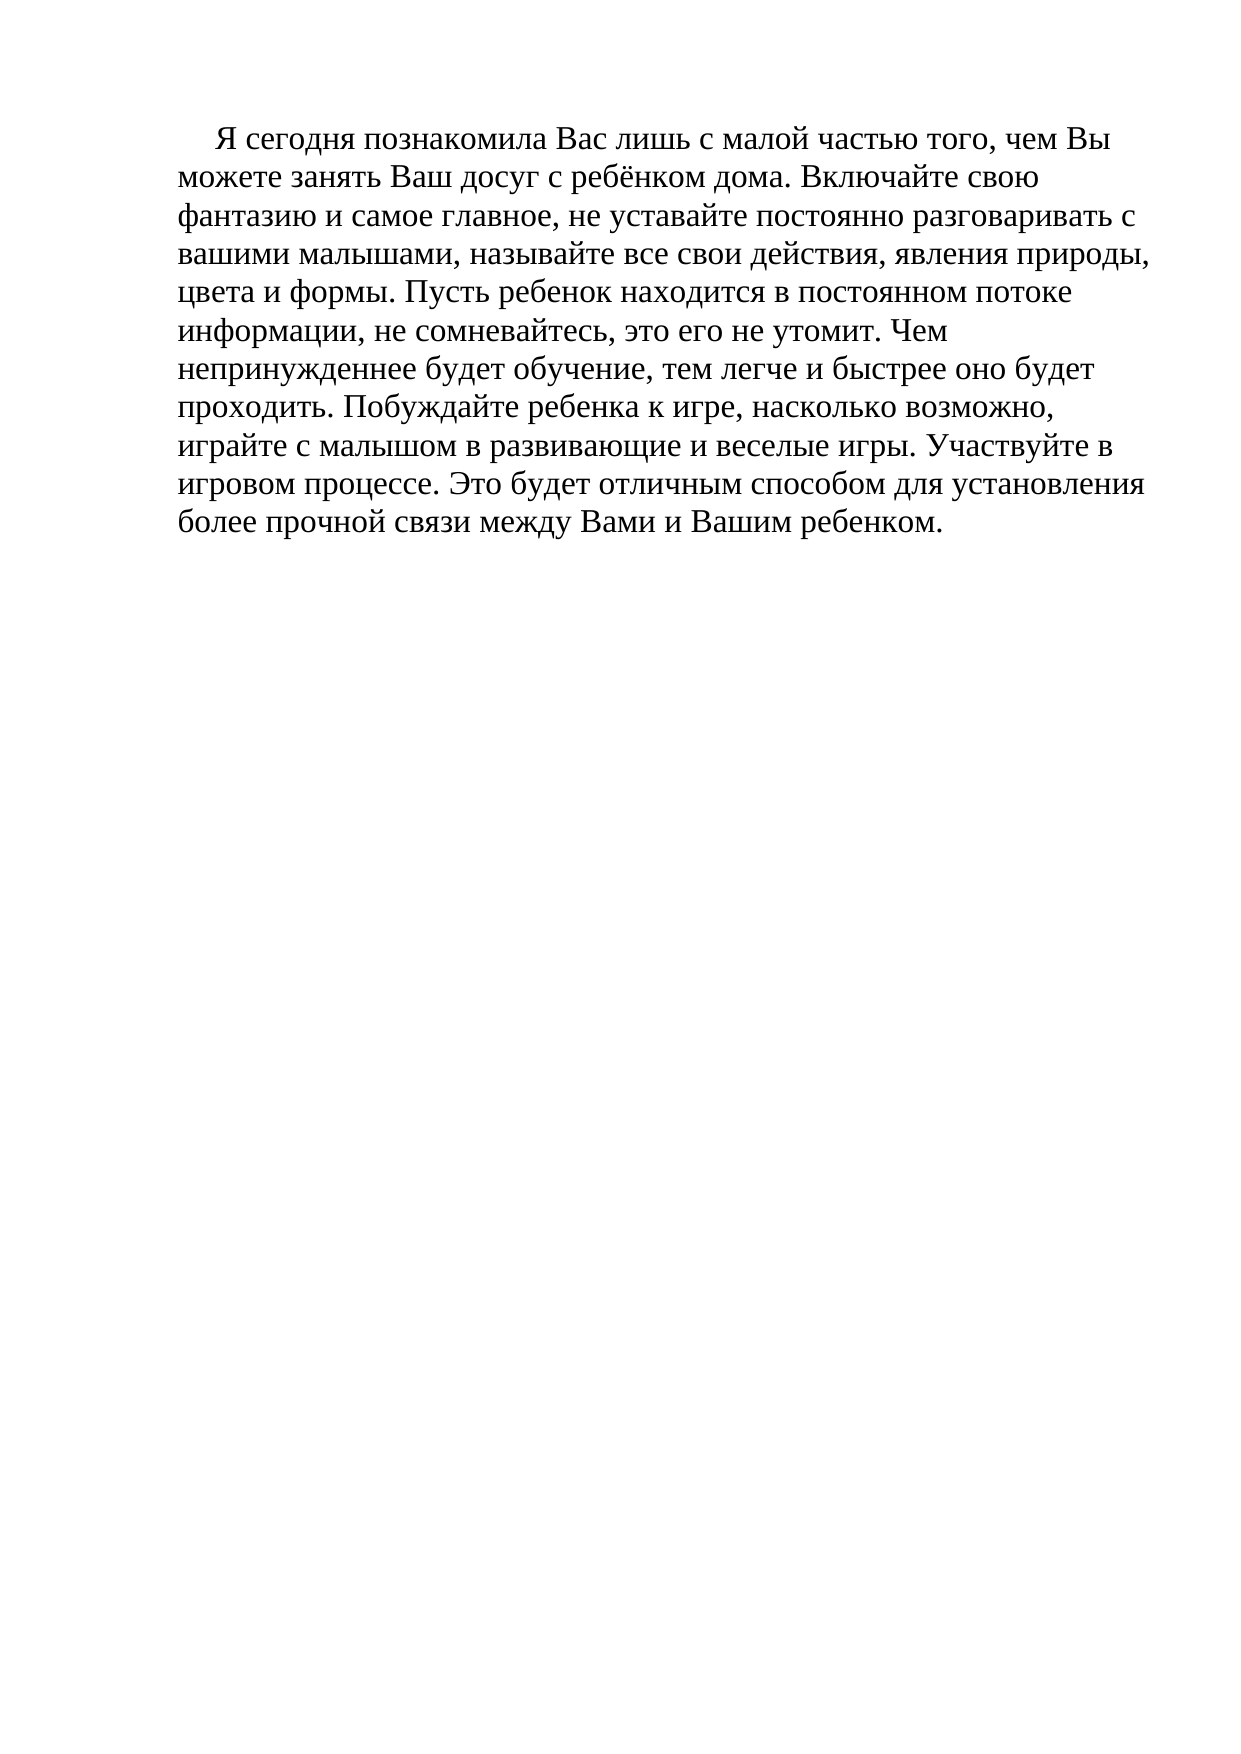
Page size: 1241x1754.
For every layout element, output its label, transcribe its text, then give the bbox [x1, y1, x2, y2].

text Я сегодня познакомила Вас лишь с малой частью того, чем Вы можете занять Ваш досуг с ребёнком дома. Включайте свою фантазию и самое главное, не уставайте постоянно разговаривать с вашими малышами, называйте все свои действия, явления природы, цвета и формы. Пусть ребенок находится в постоянном потоке информации, не сомневайтесь, это его не утомит. Чем непринужденнее будет обучение, тем легче и быстрее оно будет проходить. Побуждайте ребенка к игре, насколько возможно, играйте с малышом в развивающие и веселые игры. Участвуйте в игровом процессе. Это будет отличным способом для установления более прочной связи между Вами и Вашим ребенком. [177, 118, 1152, 540]
